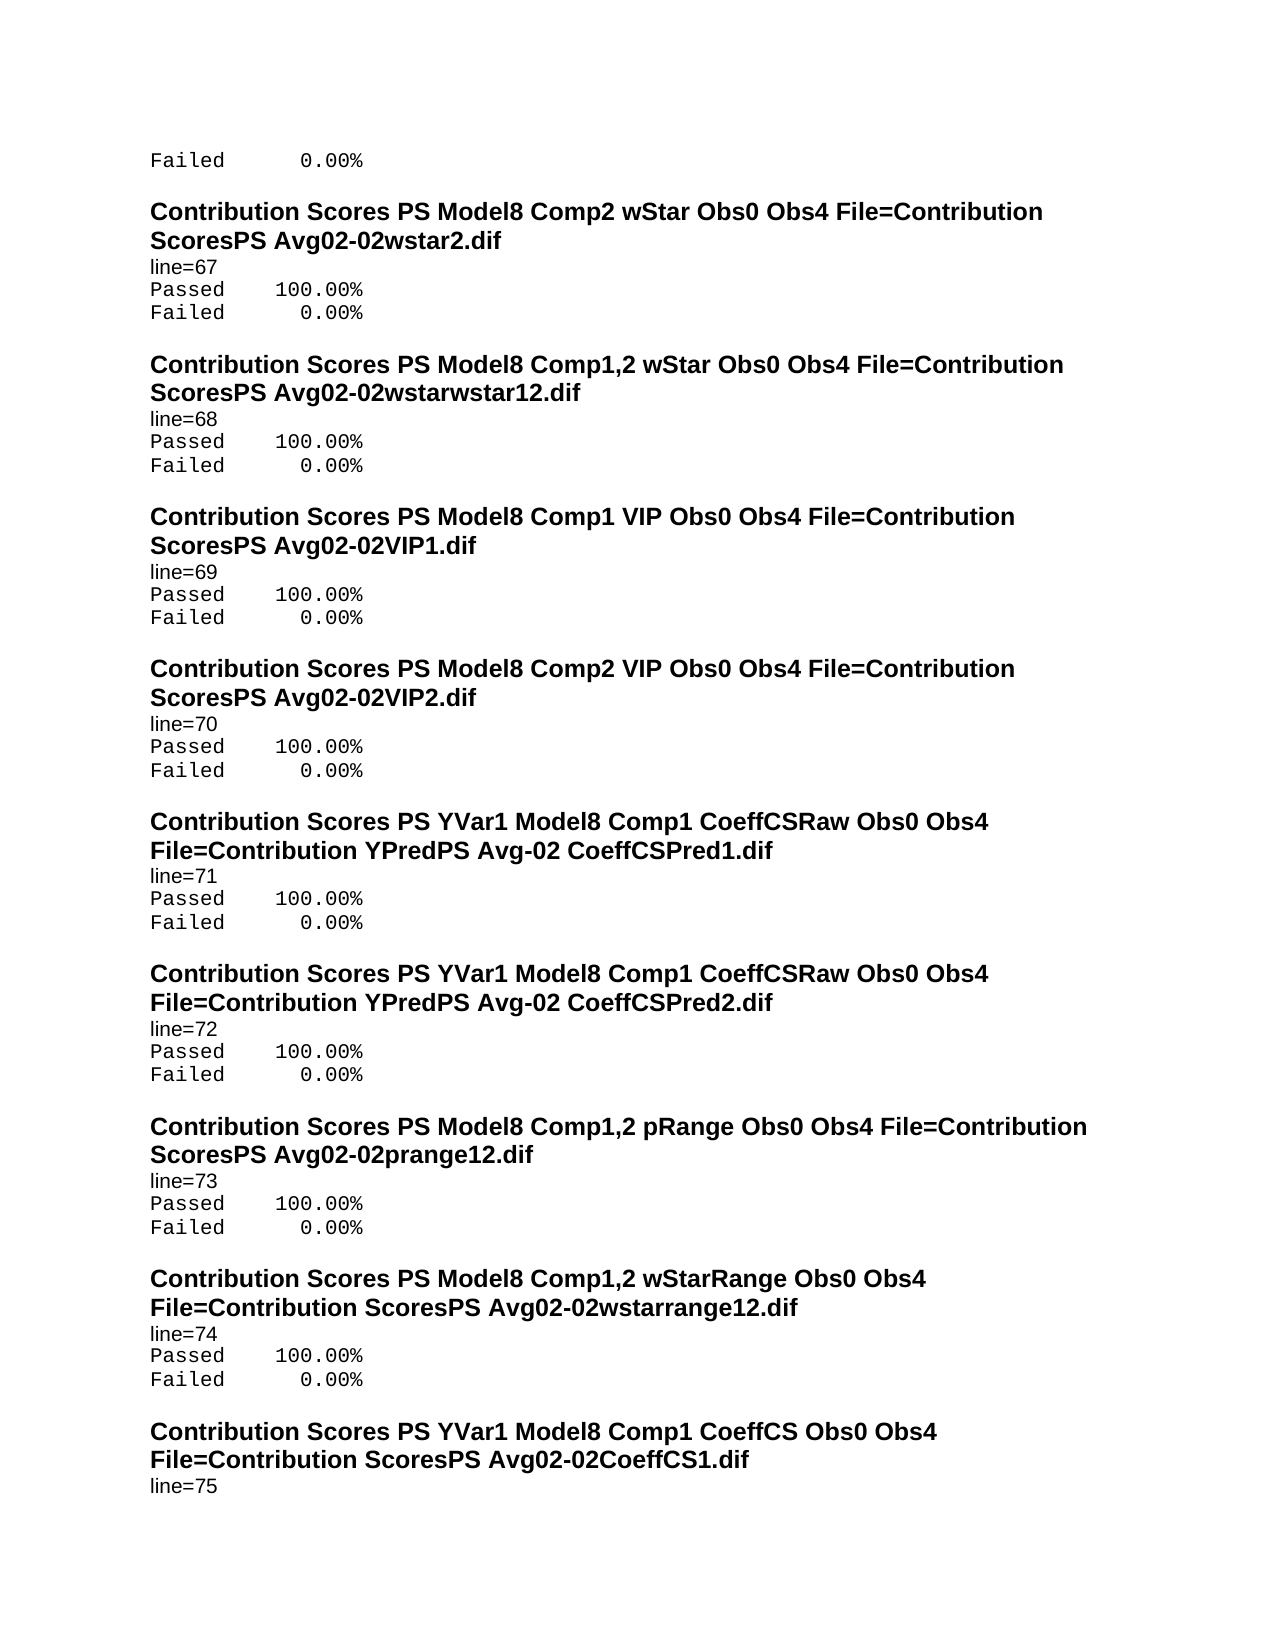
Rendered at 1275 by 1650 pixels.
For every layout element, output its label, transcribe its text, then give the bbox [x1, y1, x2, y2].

text Passed 100.00% [150, 279, 1125, 302]
text Failed 0.00% [150, 1369, 1125, 1393]
text Passed 100.00% [150, 888, 1125, 912]
text line=70 [150, 712, 1125, 736]
text Failed 0.00% [150, 607, 1125, 631]
text line=72 [150, 1017, 1125, 1041]
text Failed 0.00% [150, 759, 1125, 783]
text Passed 100.00% [150, 1193, 1125, 1217]
text Passed 100.00% [150, 583, 1125, 607]
text line=68 [150, 407, 1125, 431]
text line=73 [150, 1169, 1125, 1193]
text Contribution Scores PS Model8 Comp1,2 pRange Obs0 Obs4 File=Contribution ScoresPS Avg02-02prange12.dif [150, 1112, 1125, 1169]
text Passed 100.00% [150, 1346, 1125, 1369]
text Contribution Scores PS Model8 Comp1,2 wStarRange Obs0 Obs4 File=Contribution ScoresPS Avg02-02wstarrange12.dif [150, 1264, 1125, 1322]
text Contribution Scores PS Model8 Comp2 VIP Obs0 Obs4 File=Contribution ScoresPS Avg02-02VIP2.dif [150, 654, 1125, 712]
text Failed 0.00% [150, 150, 1125, 174]
text line=75 [150, 1474, 1125, 1498]
text Contribution Scores PS Model8 Comp2 wStar Obs0 Obs4 File=Contribution ScoresPS Avg02-02wstar2.dif [150, 197, 1125, 255]
text line=67 [150, 255, 1125, 279]
text Contribution Scores PS Model8 Comp1,2 wStar Obs0 Obs4 File=Contribution ScoresPS Avg02-02wstarwstar12.dif [150, 350, 1125, 407]
text Contribution Scores PS YVar1 Model8 Comp1 CoeffCSRaw Obs0 Obs4 File=Contribution YPredPS Avg-02 CoeffCSPred1.dif [150, 807, 1125, 864]
text line=71 [150, 864, 1125, 888]
text line=69 [150, 559, 1125, 583]
text Passed 100.00% [150, 431, 1125, 455]
text Failed 0.00% [150, 1064, 1125, 1088]
text Failed 0.00% [150, 1217, 1125, 1240]
text Contribution Scores PS Model8 Comp1 VIP Obs0 Obs4 File=Contribution ScoresPS Avg02-02VIP1.dif [150, 502, 1125, 559]
text Passed 100.00% [150, 736, 1125, 759]
text Failed 0.00% [150, 912, 1125, 936]
text Contribution Scores PS YVar1 Model8 Comp1 CoeffCS Obs0 Obs4 File=Contribution ScoresPS Avg02-02CoeffCS1.dif [150, 1416, 1125, 1474]
text line=74 [150, 1322, 1125, 1346]
text Failed 0.00% [150, 455, 1125, 478]
text Contribution Scores PS YVar1 Model8 Comp1 CoeffCSRaw Obs0 Obs4 File=Contribution YPredPS Avg-02 CoeffCSPred2.dif [150, 959, 1125, 1017]
text Failed 0.00% [150, 302, 1125, 326]
text Passed 100.00% [150, 1041, 1125, 1064]
